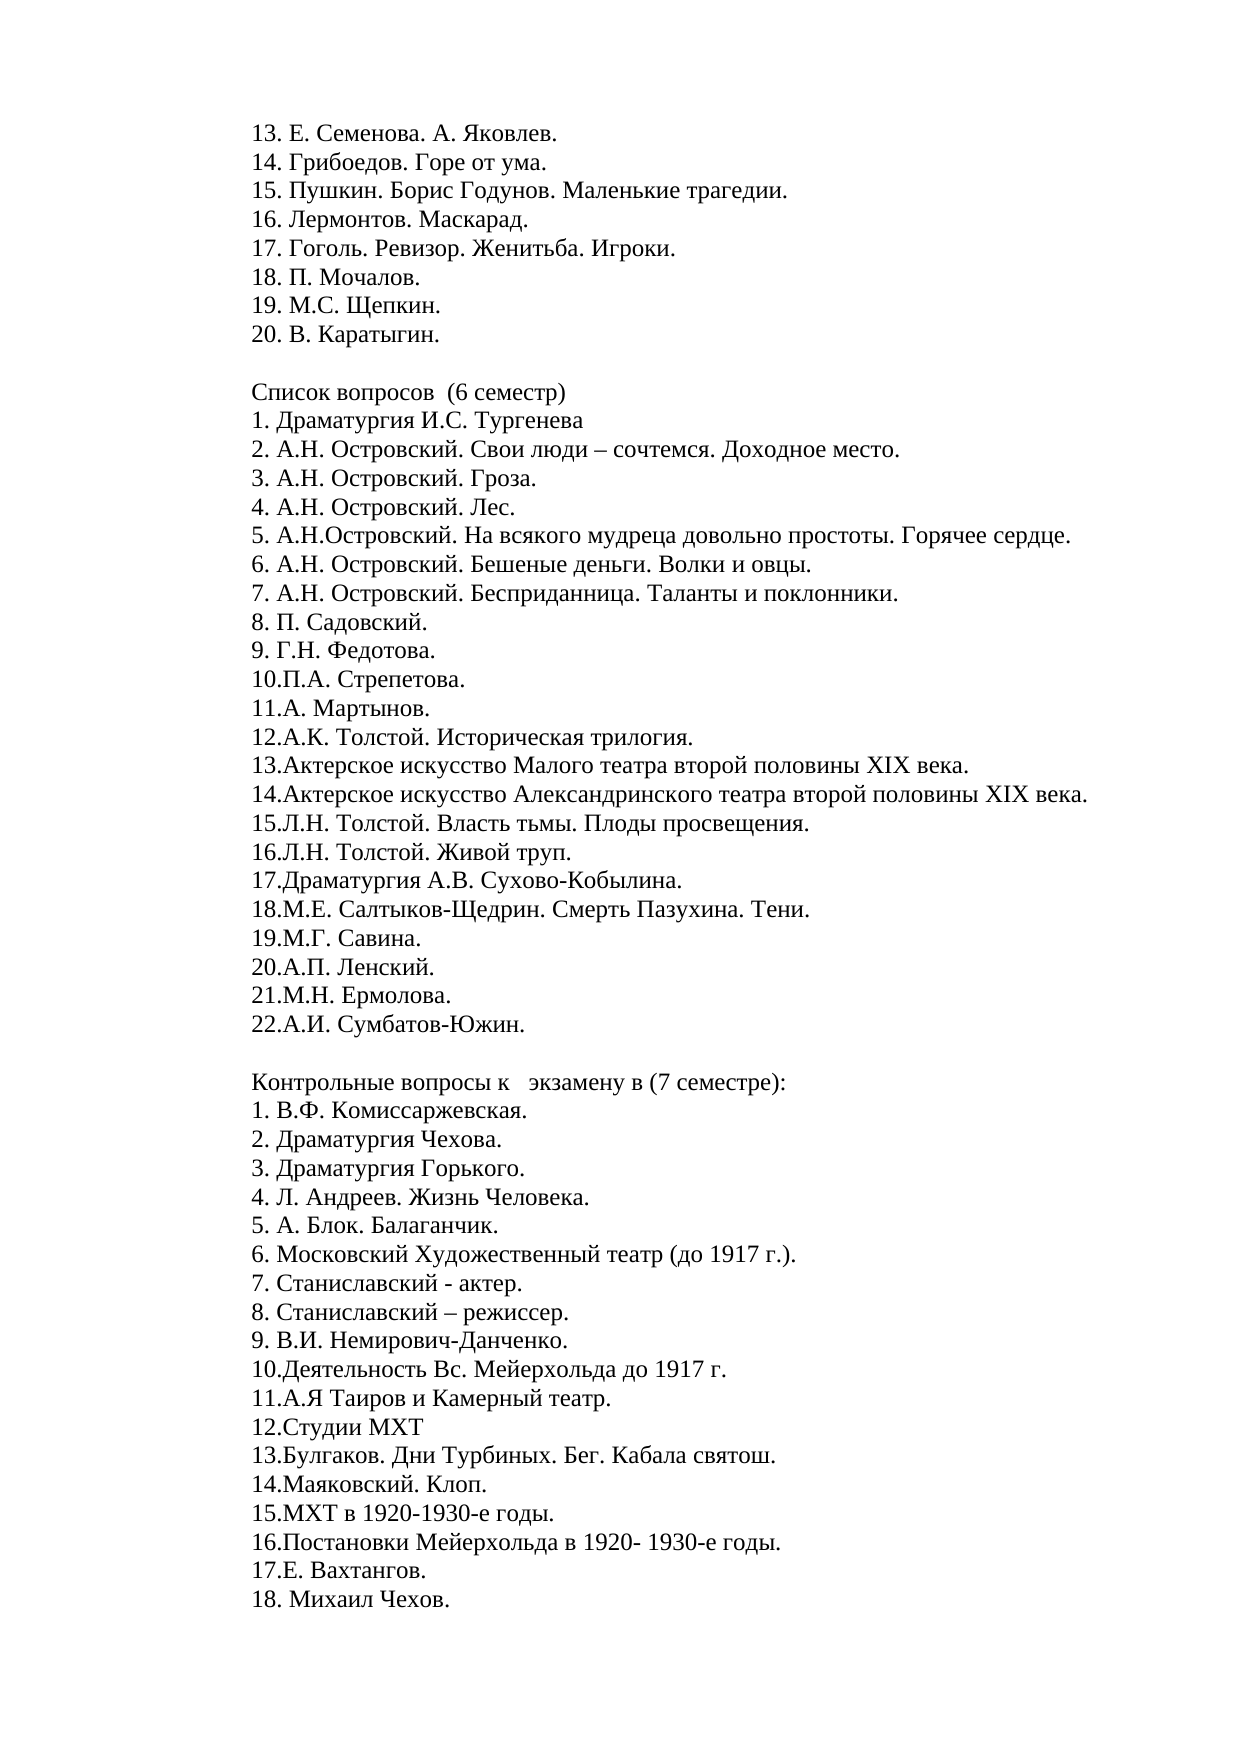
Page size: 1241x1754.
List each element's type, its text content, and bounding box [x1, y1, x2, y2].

text 2. Драматургия Чехова. [177, 1124, 1152, 1153]
text 9. В.И. Немирович-Данченко. [177, 1326, 1152, 1354]
text 16.Постановки Мейерхольда в 1920- 1930-е годы. [177, 1527, 1152, 1556]
text 14. Грибоедов. Горе от ума. [177, 147, 1152, 176]
text 10.П.А. Стрепетова. [177, 664, 1152, 693]
text 3. А.Н. Островский. Гроза. [177, 463, 1152, 492]
text 1. Драматургия И.С. Тургенева [177, 406, 1152, 434]
text 12.А.К. Толстой. Историческая трилогия. [177, 722, 1152, 751]
text 7. А.Н. Островский. Бесприданница. Таланты и поклонники. [177, 578, 1152, 607]
text 6. А.Н. Островский. Бешеные деньги. Волки и овцы. [177, 549, 1152, 578]
text 18.М.Е. Салтыков-Щедрин. Смерть Пазухина. Тени. [177, 894, 1152, 923]
text 17. Гоголь. Ревизор. Женитьба. Игроки. [177, 233, 1152, 262]
text 7. Станиславский - актер. [177, 1268, 1152, 1297]
text 17.Драматургия А.В. Сухово-Кобылина. [177, 866, 1152, 894]
text 2. А.Н. Островский. Свои люди – сочтемся. Доходное место. [177, 434, 1152, 463]
text 19.М.Г. Савина. [177, 923, 1152, 952]
text 8. Станиславский – режиссер. [177, 1297, 1152, 1326]
text 18. Михаил Чехов. [177, 1584, 1152, 1613]
text 14.Маяковский. Клоп. [177, 1469, 1152, 1498]
text 6. Московский Художественный театр (до 1917 г.). [177, 1239, 1152, 1268]
text 10.Деятельность Вс. Мейерхольда до 1917 г. [177, 1354, 1152, 1383]
text 14.Актерское искусство Александринского театра второй половины XIX века. [177, 779, 1152, 808]
text 8. П. Садовский. [177, 607, 1152, 636]
text 15.МХТ в 1920-1930-е годы. [177, 1498, 1152, 1527]
text 17.Е. Вахтангов. [177, 1556, 1152, 1584]
text 18. П. Мочалов. [177, 262, 1152, 291]
text 9. Г.Н. Федотова. [177, 636, 1152, 664]
text 12.Студии МХТ [177, 1412, 1152, 1441]
text 21.М.Н. Ермолова. [177, 981, 1152, 1009]
text 15.Л.Н. Толстой. Власть тьмы. Плоды просвещения. [177, 808, 1152, 837]
text 20. В. Каратыгин. [177, 319, 1152, 348]
text 1. В.Ф. Комиссаржевская. [177, 1096, 1152, 1124]
text 5. А. Блок. Балаганчик. [177, 1211, 1152, 1239]
text 13. Е. Семенова. А. Яковлев. [177, 118, 1152, 147]
text 5. А.Н.Островский. На всякого мудреца довольно простоты. Горячее сердце. [177, 521, 1152, 549]
text 13.Актерское искусство Малого театра второй половины XIX века. [177, 751, 1152, 779]
text 16. Лермонтов. Маскарад. [177, 204, 1152, 233]
text 3. Драматургия Горького. [177, 1153, 1152, 1182]
text 16.Л.Н. Толстой. Живой труп. [177, 837, 1152, 866]
text 11.А. Мартынов. [177, 693, 1152, 722]
text 4. Л. Андреев. Жизнь Человека. [177, 1182, 1152, 1211]
text 11.А.Я Таиров и Камерный театр. [177, 1383, 1152, 1412]
text 20.А.П. Ленский. [177, 952, 1152, 981]
text Контрольные вопросы к экзамену в (7 семестре): [177, 1067, 1152, 1096]
text 4. А.Н. Островский. Лес. [177, 492, 1152, 521]
text 22.А.И. Сумбатов-Южин. [177, 1009, 1152, 1038]
text 19. М.С. Щепкин. [177, 291, 1152, 319]
text Список вопросов (6 семестр) [177, 377, 1152, 406]
text 13.Булгаков. Дни Турбиных. Бег. Кабала святош. [177, 1441, 1152, 1469]
text 15. Пушкин. Борис Годунов. Маленькие трагедии. [177, 176, 1152, 204]
